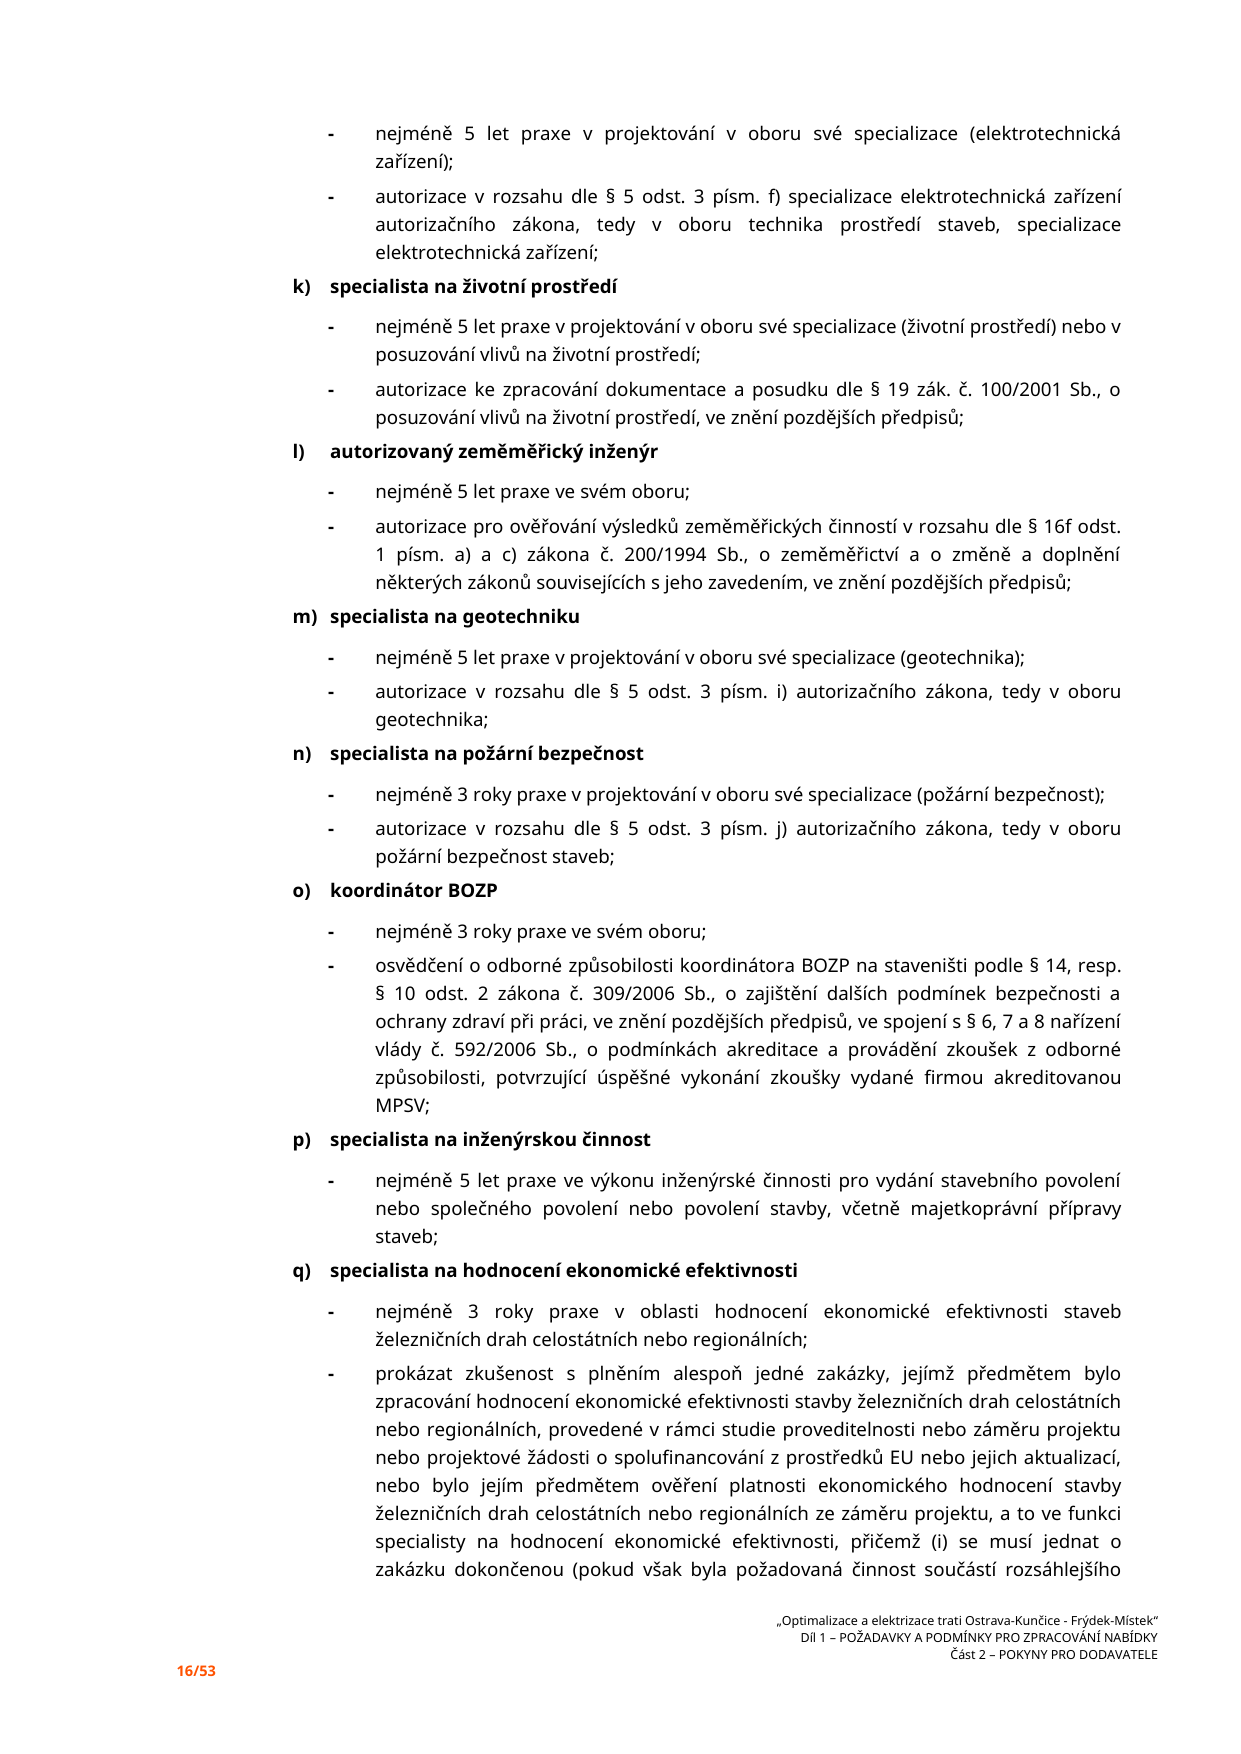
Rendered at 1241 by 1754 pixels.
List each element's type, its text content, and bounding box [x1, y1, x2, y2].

list specialista na požární bezpečnost [292, 741, 1122, 766]
list specialista na inženýrskou činnost [292, 1127, 1122, 1152]
text nejméně 5 let praxe v projektování v oboru své specializace (elektrotechnická zařízení); [328, 121, 1122, 174]
text nejméně 5 let praxe ve svém oboru; [328, 479, 1122, 504]
text nejméně 3 roky praxe v oblasti hodnocení ekonomické efektivnosti staveb železničních drah celostátních nebo regionálních; [328, 1298, 1122, 1352]
list autorizovaný zeměměřický inženýr [292, 438, 1122, 464]
text autorizace v rozsahu dle § 5 odst. 3 písm. i) autorizačního zákona, tedy v oboru geotechnika; [328, 678, 1122, 732]
text autorizace pro ověřování výsledků zeměměřických činností v rozsahu dle § 16f odst. 1 písm. a) a c) zákona č. 200/1994 Sb., o zeměměřictví a o změně a doplnění některých zákonů souvisejících s jeho zavedením, ve znění pozdějších předpisů; [328, 513, 1122, 595]
text autorizace v rozsahu dle § 5 odst. 3 písm. f) specializace elektrotechnická zařízení autorizačního zákona, tedy v oboru technika prostředí staveb, specializace elektrotechnická zařízení; [328, 183, 1122, 264]
text nejméně 3 roky praxe ve svém oboru; [328, 918, 1122, 944]
list specialista na hodnocení ekonomické efektivnosti [292, 1258, 1122, 1283]
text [328, 1360, 1122, 1582]
text nejméně 5 let praxe ve výkonu inženýrské činnosti pro vydání stavebního povolení nebo společného povolení nebo povolení stavby, včetně majetkoprávní přípravy staveb; [328, 1167, 1122, 1249]
text nejméně 5 let praxe v projektování v oboru své specializace (životní prostředí) nebo v posuzování vlivů na životní prostředí; [328, 314, 1122, 367]
text autorizace ke zpracování dokumentace a posudku dle § 19 zák. č. 100/2001 Sb., o posuzování vlivů na životní prostředí, ve znění pozdějších předpisů; [328, 376, 1122, 429]
text osvědčení o odborné způsobilosti koordinátora BOZP na staveništi podle § 14, resp. § 10 odst. 2 zákona č. 309/2006 Sb., o zajištění dalších podmínek bezpečnosti a ochrany zdraví při práci, ve znění pozdějších předpisů, ve spojení s § 6, 7 a 8 nařízení vlády č. 592/2006 Sb., o podmínkách akreditace a provádění zkoušek z odborné způsobilosti, potvrzující úspěšné vykonání zkoušky vydané firmou akreditovanou MPSV; [328, 952, 1122, 1118]
list koordinátor BOZP [292, 878, 1122, 903]
list specialista na životní prostředí [292, 273, 1122, 299]
text nejméně 5 let praxe v projektování v oboru své specializace (geotechnika); [328, 644, 1122, 669]
text nejméně 3 roky praxe v projektování v oboru své specializace (požární bezpečnost); [328, 781, 1122, 807]
text autorizace v rozsahu dle § 5 odst. 3 písm. j) autorizačního zákona, tedy v oboru požární bezpečnost staveb; [328, 815, 1122, 869]
list specialista na geotechniku [292, 603, 1122, 629]
